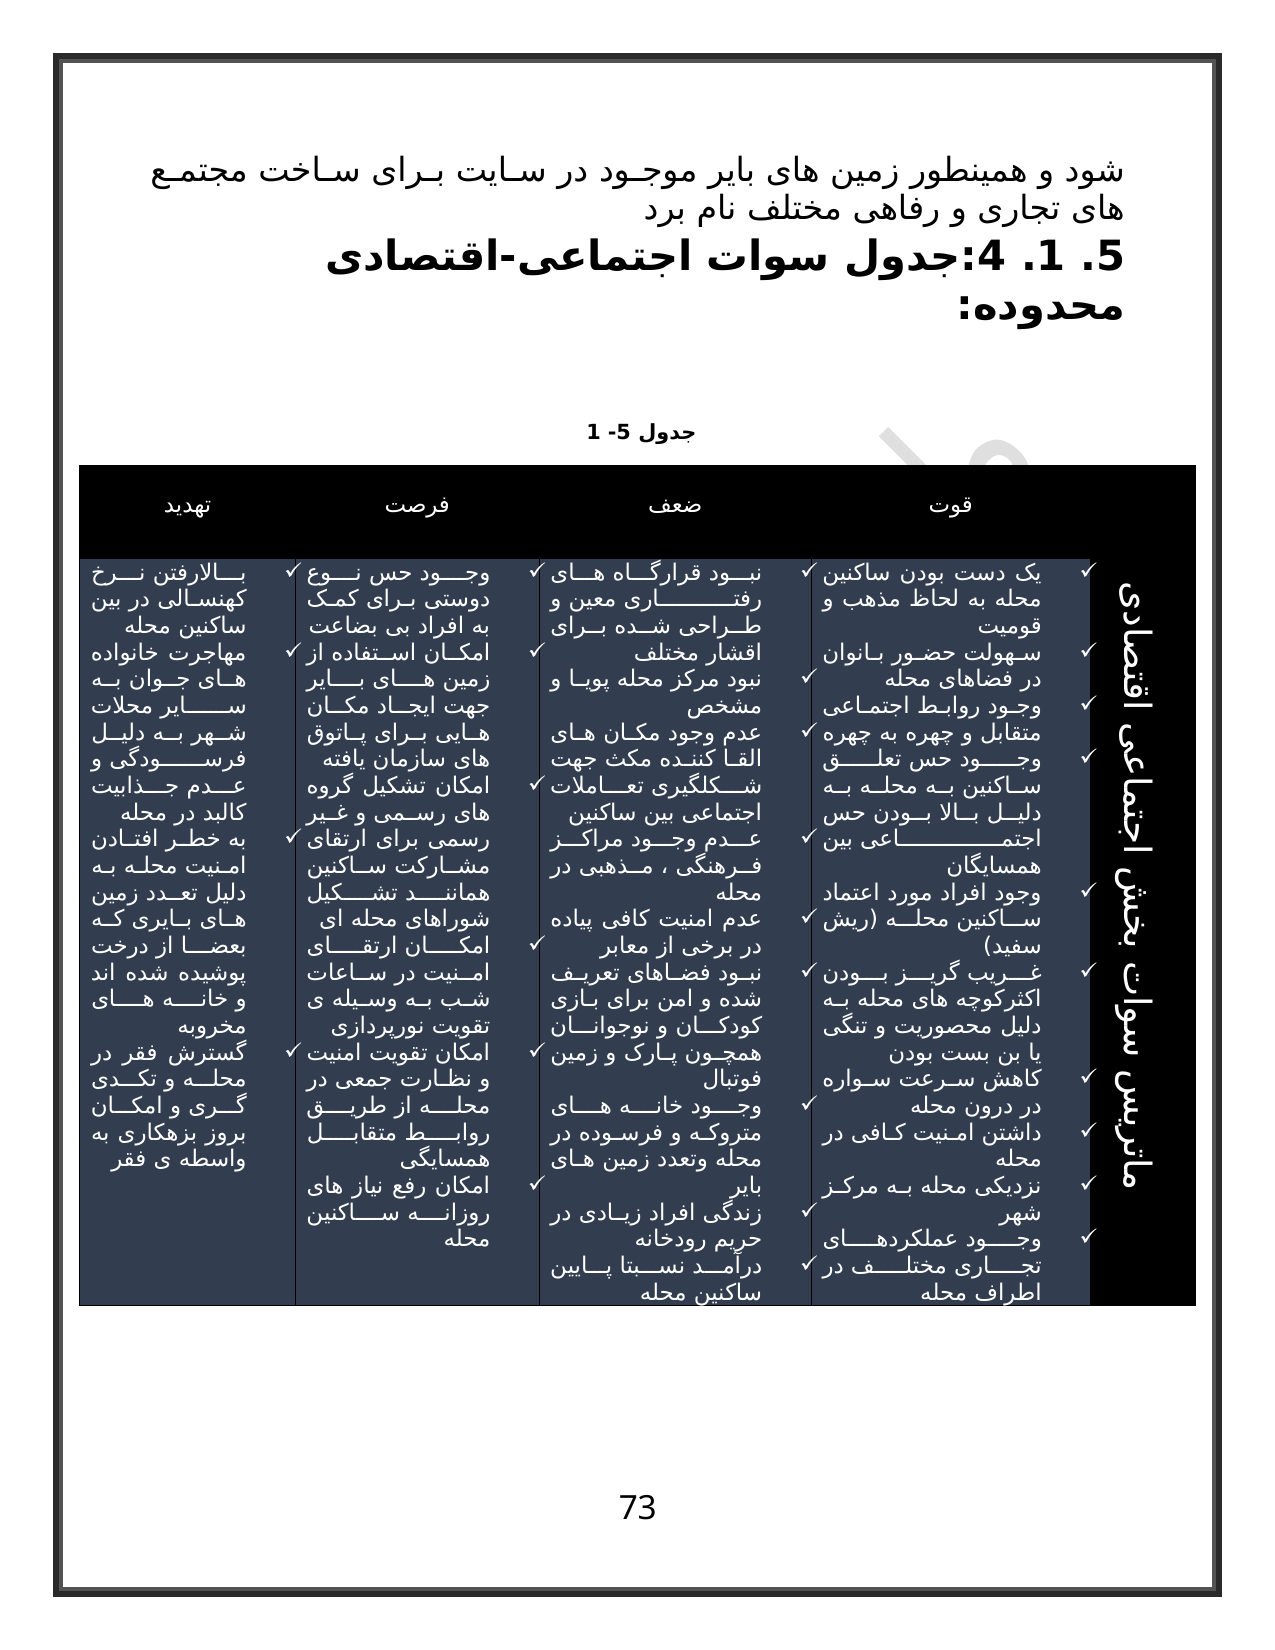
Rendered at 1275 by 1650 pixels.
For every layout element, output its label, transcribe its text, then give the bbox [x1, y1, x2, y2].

text جدول 5- 1 [150, 420, 1125, 444]
table_cell وجود حس نوع دوستی برای کمک به افراد بی بضاعت امکان استفاده از زمین های بایر جهت ایجاد مکان هایی برای پاتوق های سازمان یافته امکان تشکیل گروه های رسمی و غیر رسمی برای ارتقای مشارکت ساکنین همانند تشکیل شوراهای محله ای امکان ارتقای امنیت در ساعات شب به وسیله ی تقویت نورپردازی امکان تقویت امنیت و نظارت جمعی در محله از طریق روابط متقابل همسایگی امکان رفع نیاز های روزانه ساکنین محله [296, 559, 539, 1305]
subtitle 5. 1. 4:جدول سوات اجتماعی-اقتصادی محدوده: [150, 232, 1125, 329]
table_cell یک دست بودن ساکنین محله به لحاظ مذهب و قومیت سهولت حضور بانوان در فضاهای محله وجود روابط اجتماعی متقابل و چهره به چهره وجود حس تعلق ساکنین به محله به دلیل بالا بودن حس اجتماعی بین همسایگان وجود افراد مورد اعتماد ساکنین محله (ریش سفید) غریب گریز بودن اکثرکوچه های محله به دلیل محصوریت و تنگی یا بن بست بودن کاهش سرعت سواره در درون محله داشتن امنیت کافی در محله نزدیکی محله به مرکز شهر وجود عملکردهای تجاری مختلف در اطراف محله [812, 559, 1090, 1305]
table_header ضعف [540, 466, 811, 558]
table_header قوت [812, 466, 1090, 558]
table_header ماتریس سوات بخش اجتماعی اقتصادی [1091, 466, 1195, 1305]
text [150, 150, 1125, 228]
table_header تهدید [80, 466, 295, 558]
table_header فرصت [296, 466, 539, 558]
table_cell بالارفتن نرخ کهنسالی در بین ساکنین محله مهاجرت خانواده های جوان به سایر محلات شهر به دلیل فرسودگی و عدم جذابیت کالبد در محله به خطر افتادن امنیت محله به دلیل تعدد زمین های بایری که بعضا از درخت پوشیده شده اند و خانه های مخروبه گسترش فقر در محله و تکدی گری و امکان بروز بزهکاری به واسطه ی فقر [80, 559, 295, 1305]
table_cell نبود قرارگاه های رفتاری معین و طراحی شده برای اقشار مختلف نبود مرکز محله پویا و مشخص عدم وجود مکان های القا کننده مکث جهت شکلگیری تعاملات اجتماعی بین ساکنین عدم وجود مراکز فرهنگی ، مذهبی در محله عدم امنیت کافی پیاده در برخی از معابر نبود فضاهای تعریف شده و امن برای بازی کودکان و نوجوانان همچون پارک و زمین فوتبال وجود خانه های متروکه و فرسوده در محله وتعدد زمین های بایر زندگی افراد زیادی در حریم رودخانه درآمد نسبتا پایین ساکنین محله [540, 559, 811, 1305]
